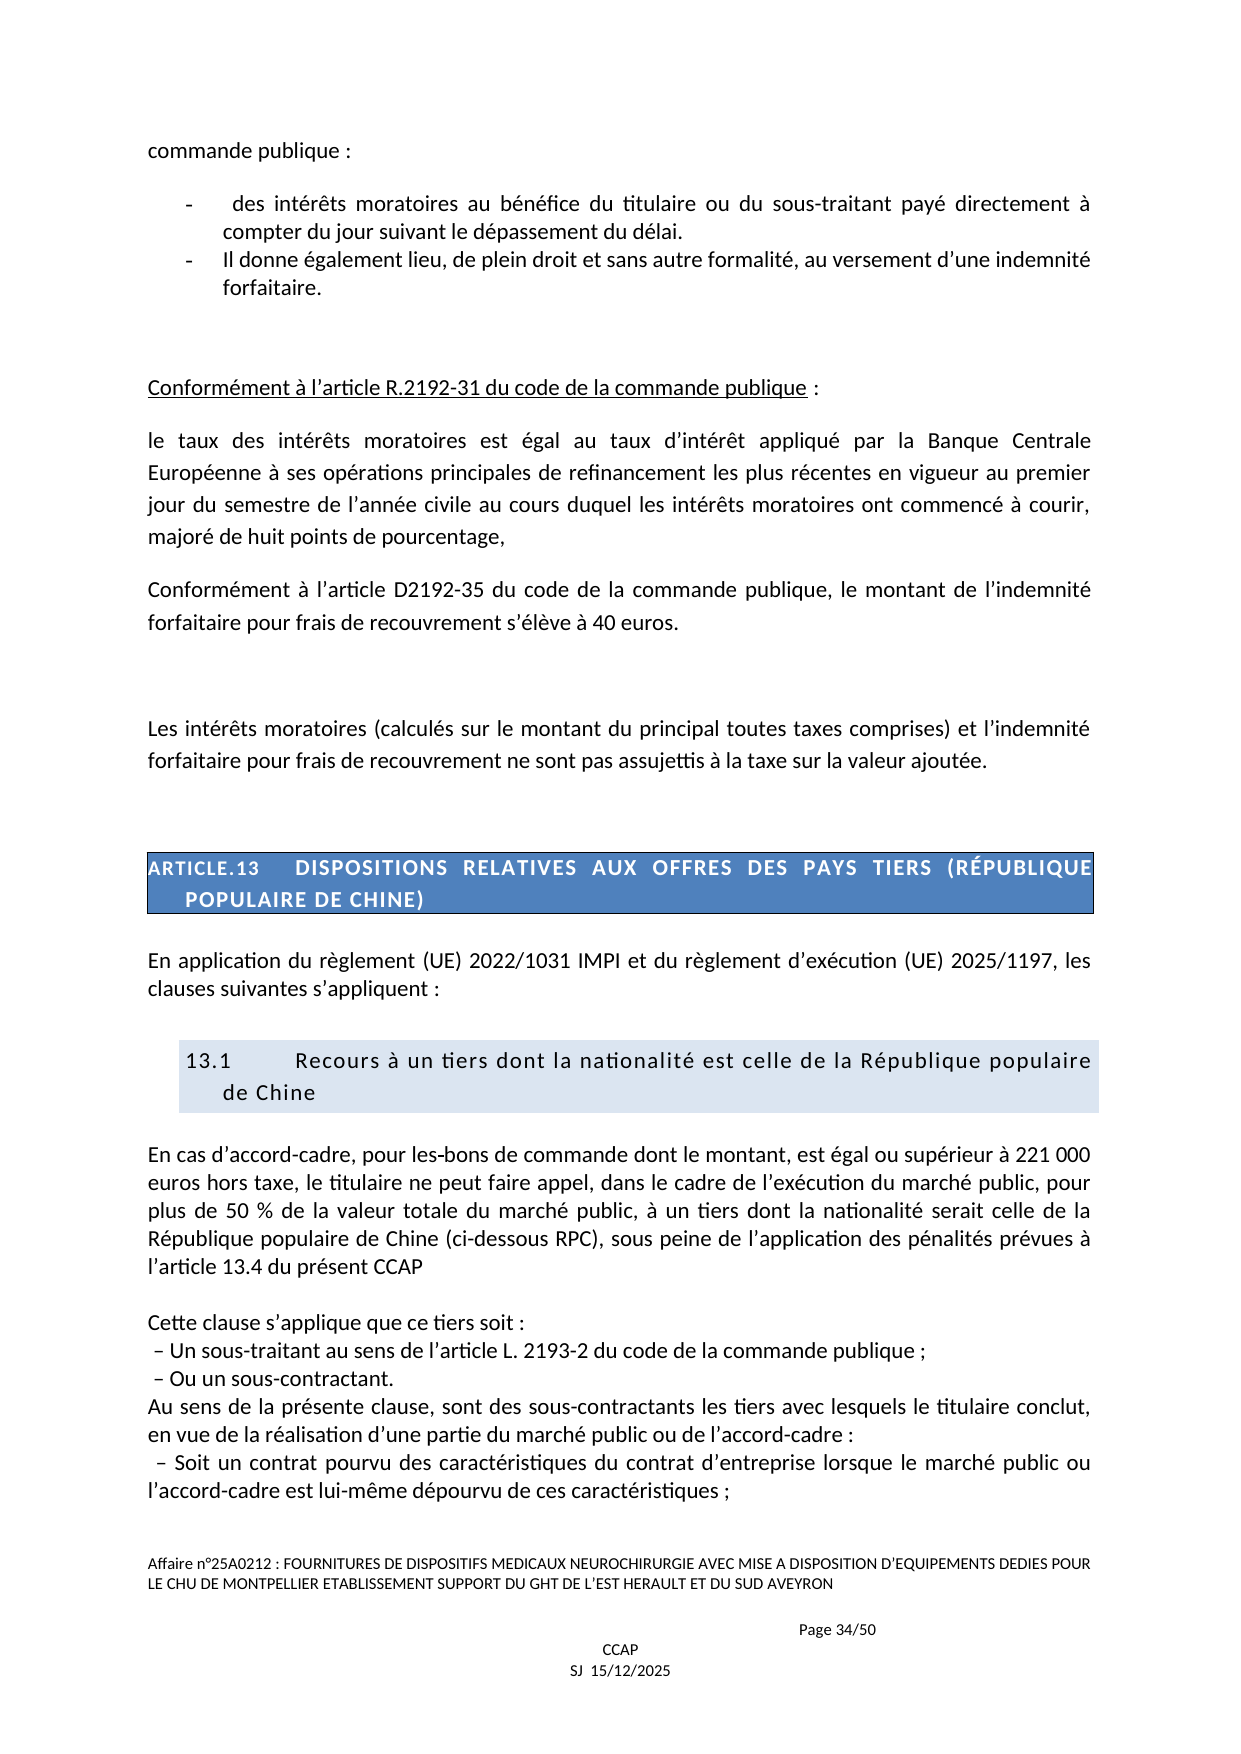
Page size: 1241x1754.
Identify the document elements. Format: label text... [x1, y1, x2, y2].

text le taux des intérêts moratoires est égal au taux d’intérêt appliqué par la Banque Centrale Européenne à ses opérations principales de refinancement les plus récentes en vigueur au premier jour du semestre de l’année civile au cours duquel les intérêts moratoires ont commencé à courir, majoré de huit points de pourcentage, [148, 426, 1093, 550]
list Il donne également lieu, de plein droit et sans autre formalité, au versement d’une indemnité forfaitaire. [185, 245, 1093, 301]
list des intérêts moratoires au bénéfice du titulaire ou du sous-traitant payé directement à compter du jour suivant le dépassement du délai. [185, 189, 1093, 245]
subtitle DISPOSITIONS RELATIVES AUX OFFRES DES PAYS TIERS (république populaire de chine) [148, 853, 1093, 913]
subtitle Recours à un tiers dont la nationalité est celle de la République populaire de Chine [185, 1046, 1093, 1106]
text – Un sous-traitant au sens de l’article L. 2193-2 du code de la commande publique ; [148, 1336, 1093, 1364]
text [148, 136, 1093, 164]
text En cas d’accord-cadre, pour les bons de commande dont le montant, est égal ou supérieur à 221 000 euros hors taxe, le titulaire ne peut faire appel, dans le cadre de l’exécution du marché public, pour plus de 50 % de la valeur totale du marché public, à un tiers dont la nationalité serait celle de la République populaire de Chine (ci-dessous RPC), sous peine de l’application des pénalités prévues à l’article 13.4 du présent CCAP [148, 1140, 1093, 1280]
text – Soit un contrat pourvu des caractéristiques du contrat d’entreprise lorsque le marché public ou l’accord-cadre est lui-même dépourvu de ces caractéristiques ; [148, 1448, 1093, 1504]
text Au sens de la présente clause, sont des sous-contractants les tiers avec lesquels le titulaire conclut, en vue de la réalisation d’une partie du marché public ou de l’accord-cadre : [148, 1392, 1093, 1448]
text Cette clause s’applique que ce tiers soit : [148, 1308, 1093, 1336]
text Conformément à l’article R.2192-31 du code de la commande publique : [148, 373, 1093, 401]
text Les intérêts moratoires (calculés sur le montant du principal toutes taxes comprises) et l’indemnité forfaitaire pour frais de recouvrement ne sont pas assujettis à la taxe sur la valeur ajoutée. [148, 714, 1093, 774]
text Conformément à l’article D2192-35 du code de la commande publique, le montant de l’indemnité forfaitaire pour frais de recouvrement s’élève à 40 euros. [148, 575, 1093, 636]
text En application du règlement (UE) 2022/1031 IMPI et du règlement d’exécution (UE) 2025/1197, les clauses suivantes s’appliquent : [148, 946, 1093, 1002]
text – Ou un sous-contractant. [148, 1364, 1093, 1392]
